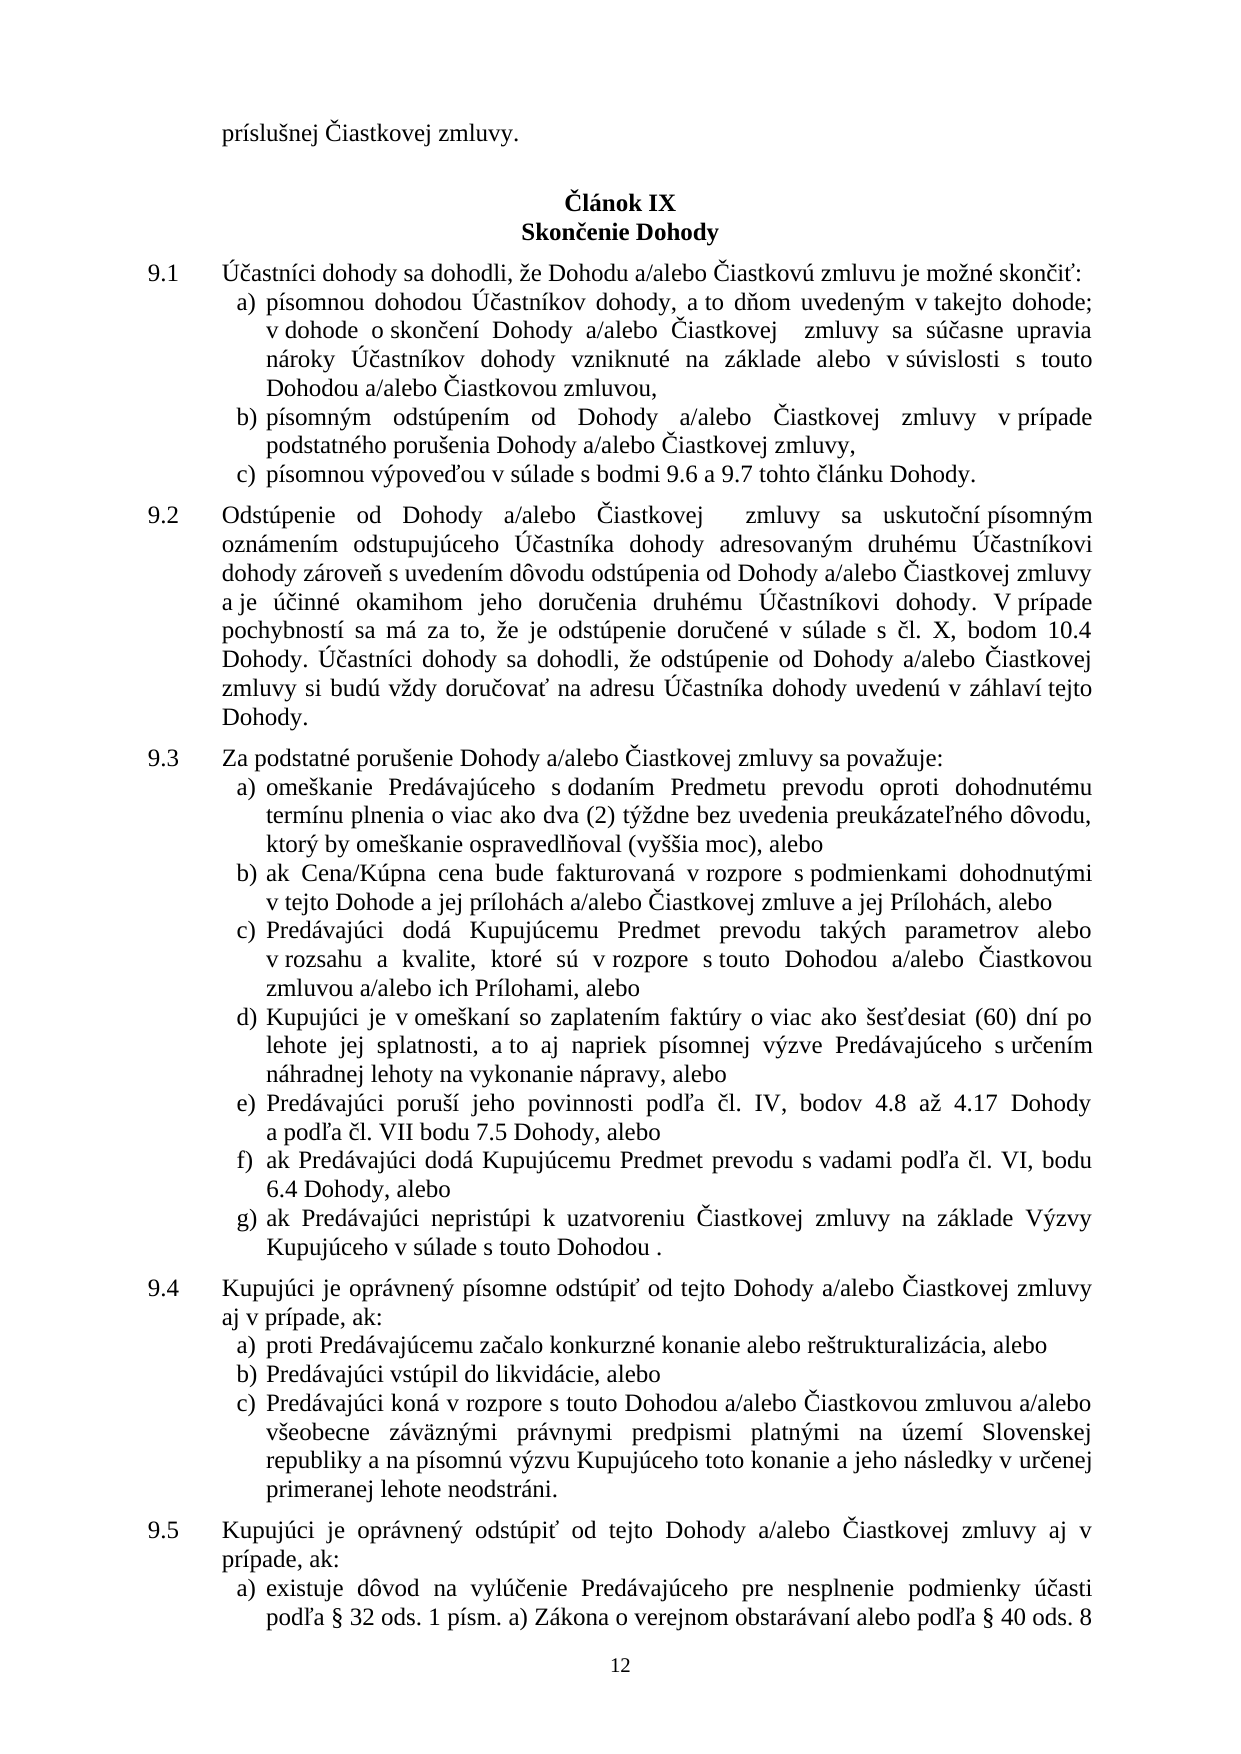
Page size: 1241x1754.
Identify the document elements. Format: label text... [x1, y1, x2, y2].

list Predávajúci poruší jeho povinnosti podľa čl. IV, bodov 4.8 až 4.17 Dohody a podľa čl. VII bodu 7.5 Dohody, alebo [236, 1088, 1092, 1146]
list Predávajúci koná v rozpore s touto Dohodou a/alebo Čiastkovou zmluvou a/alebo všeobecne záväznými právnymi predpismi platnými na území Slovenskej republiky a na písomnú výzvu Kupujúceho toto konanie a jeho následky v určenej primeranej lehote neodstráni. [236, 1388, 1092, 1503]
text Článok IX [148, 188, 1092, 217]
list Za podstatné porušenie Dohody a/alebo Čiastkovej zmluvy sa považuje: [148, 743, 1092, 772]
list ak Predávajúci nepristúpi k uzatvoreniu Čiastkovej zmluvy na základe Výzvy Kupujúceho v súlade s touto Dohodou . [236, 1203, 1092, 1261]
list Kupujúci je oprávnený písomne odstúpiť od tejto Dohody a/alebo Čiastkovej zmluvy aj v prípade, ak: [148, 1273, 1092, 1331]
list Predávajúci vstúpil do likvidácie, alebo [236, 1359, 1092, 1388]
text Skončenie Dohody [148, 217, 1092, 246]
list Kupujúci je v omeškaní so zaplatením faktúry o viac ako šesťdesiat (60) dní po lehote jej splatnosti, a to aj napriek písomnej výzve Predávajúceho s určením náhradnej lehoty na vykonanie nápravy, alebo [236, 1002, 1092, 1088]
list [236, 1573, 1092, 1631]
list písomným odstúpením od Dohody a/alebo Čiastkovej zmluvy v prípade podstatného porušenia Dohody a/alebo Čiastkovej zmluvy, [236, 402, 1092, 459]
list ak Predávajúci dodá Kupujúcemu Predmet prevodu s vadami podľa čl. VI, bodu 6.4 Dohody, alebo [236, 1146, 1092, 1203]
list písomnou dohodou Účastníkov dohody, a to dňom uvedeným v takejto dohode; v dohode o skončení Dohody a/alebo Čiastkovej zmluvy sa súčasne upravia nároky Účastníkov dohody vzniknuté na základe alebo v súvislosti s touto Dohodou a/alebo Čiastkovou zmluvou, [236, 287, 1092, 402]
list Predávajúci dodá Kupujúcemu Predmet prevodu takých parametrov alebo v rozsahu a kvalite, ktoré sú v rozpore s touto Dohodou a/alebo Čiastkovou zmluvou a/alebo ich Prílohami, alebo [236, 916, 1092, 1002]
list Odstúpenie od Dohody a/alebo Čiastkovej zmluvy sa uskutoční písomným oznámením odstupujúceho Účastníka dohody adresovaným druhému Účastníkovi dohody zároveň s uvedením dôvodu odstúpenia od Dohody a/alebo Čiastkovej zmluvy a je účinné okamihom jeho doručenia druhému Účastníkovi dohody. V prípade pochybností sa má za to, že je odstúpenie doručené v súlade s čl. X, bodom 10.4 Dohody. Účastníci dohody sa dohodli, že odstúpenie od Dohody a/alebo Čiastkovej zmluvy si budú vždy doručovať na adresu Účastníka dohody uvedenú v záhlaví tejto Dohody. [148, 501, 1092, 731]
list ak Cena/Kúpna cena bude fakturovaná v rozpore s podmienkami dohodnutými v tejto Dohode a jej prílohách a/alebo Čiastkovej zmluve a jej Prílohách, alebo [236, 858, 1092, 916]
list proti Predávajúcemu začalo konkurzné konanie alebo reštrukturalizácia, alebo [236, 1331, 1092, 1359]
list Účastníci dohody sa dohodli, že Dohodu a/alebo Čiastkovú zmluvu je možné skončiť: [148, 258, 1092, 287]
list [148, 118, 1092, 147]
list omeškanie Predávajúceho s dodaním Predmetu prevodu oproti dohodnutému termínu plnenia o viac ako dva (2) týždne bez uvedenia preukázateľného dôvodu, ktorý by omeškanie ospravedlňoval (vyššia moc), alebo [236, 772, 1092, 858]
list písomnou výpoveďou v súlade s bodmi 9.6 a 9.7 tohto článku Dohody. [236, 459, 1092, 488]
list Kupujúci je oprávnený odstúpiť od tejto Dohody a/alebo Čiastkovej zmluvy aj v prípade, ak: [148, 1516, 1092, 1573]
